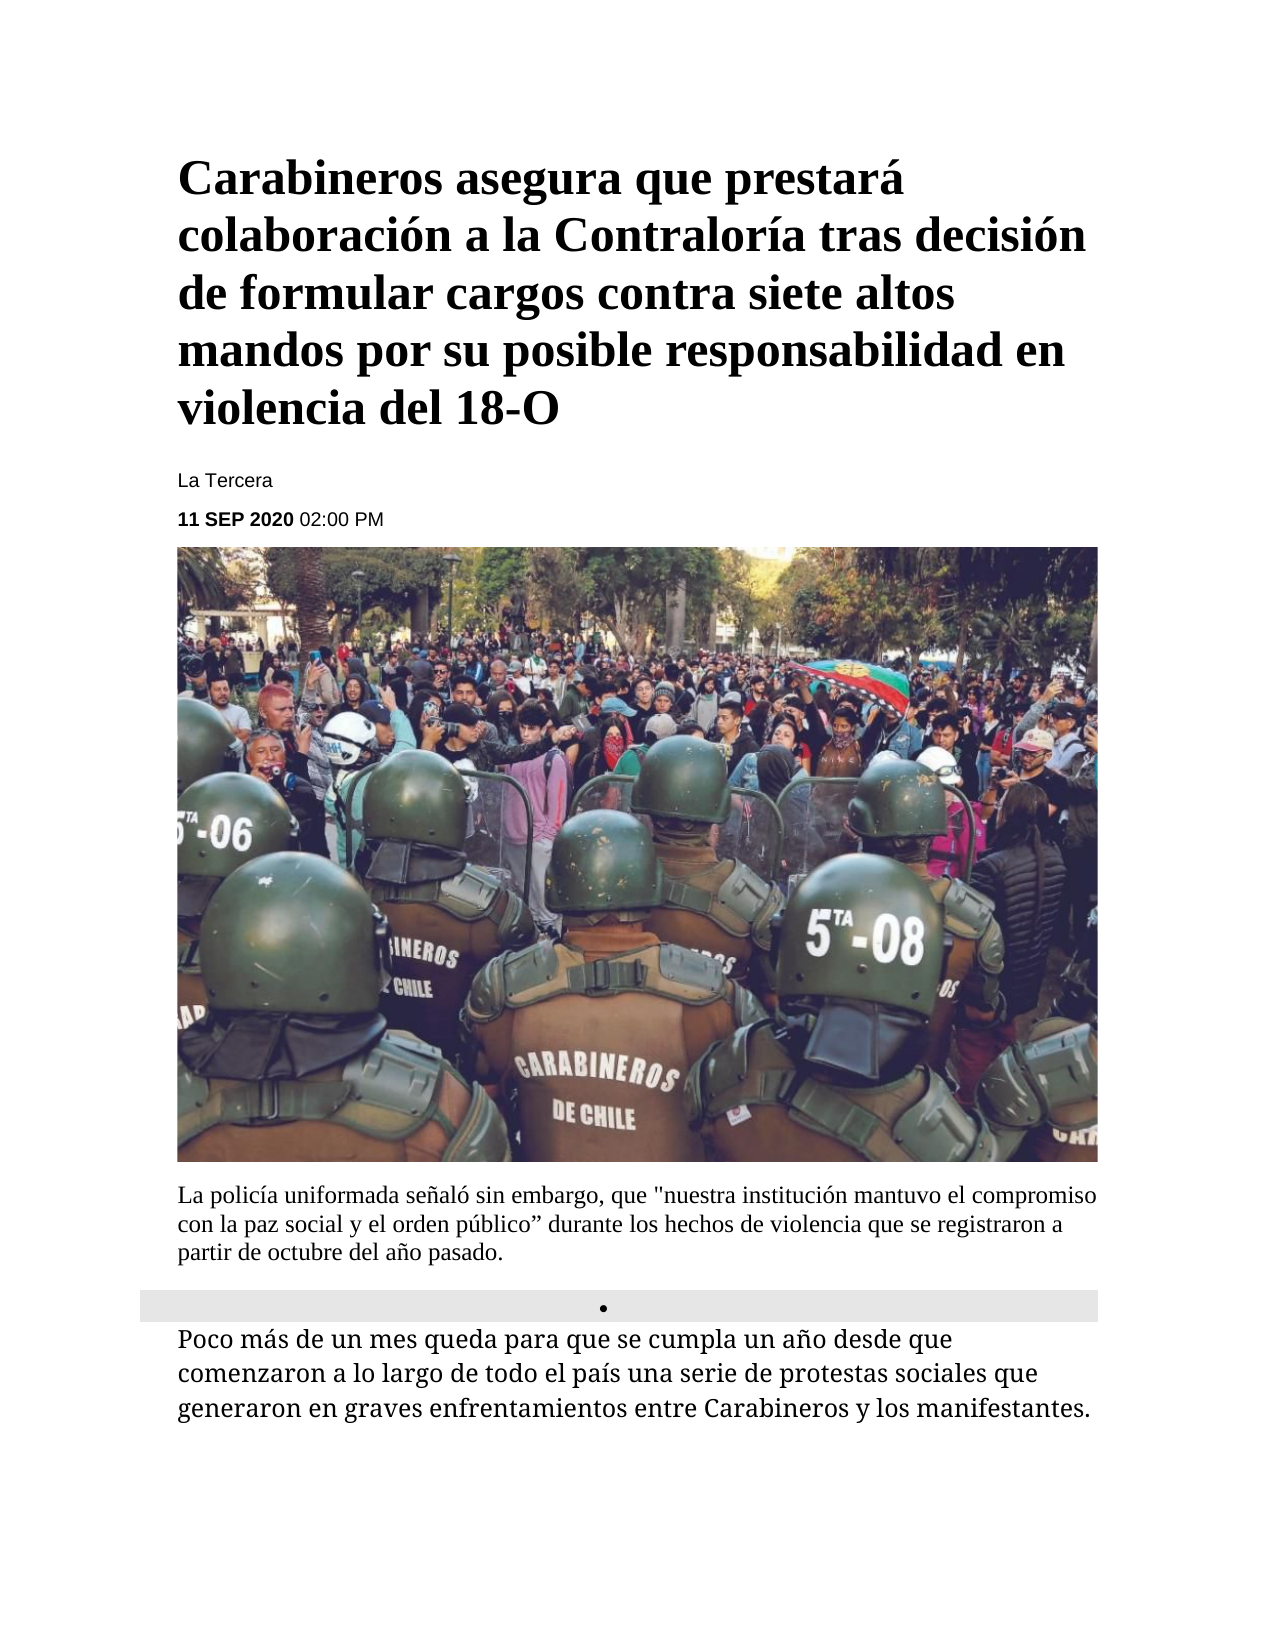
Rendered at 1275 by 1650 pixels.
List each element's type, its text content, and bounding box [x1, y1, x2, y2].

subtitle Carabineros asegura que prestará colaboración a la Contraloría tras decisión de formular cargos contra siete altos mandos por su posible responsabilidad en violencia del 18-O [177, 148, 1098, 435]
text 11 SEP 2020 02:00 PM [177, 508, 1098, 531]
picture [177, 547, 1098, 1162]
text La Tercera [177, 466, 1098, 491]
text Poco más de un mes queda para que se cumpla un año desde que comenzaron a lo largo de todo el país una serie de protestas sociales que generaron en graves enfrentamientos entre Carabineros y los manifestantes. [177, 1322, 1098, 1424]
text La policía uniformada señaló sin embargo, que "nuestra institución mantuvo el compromiso con la paz social y el orden público” durante los hechos de violencia que se registraron a partir de octubre del año pasado. [177, 1180, 1098, 1266]
